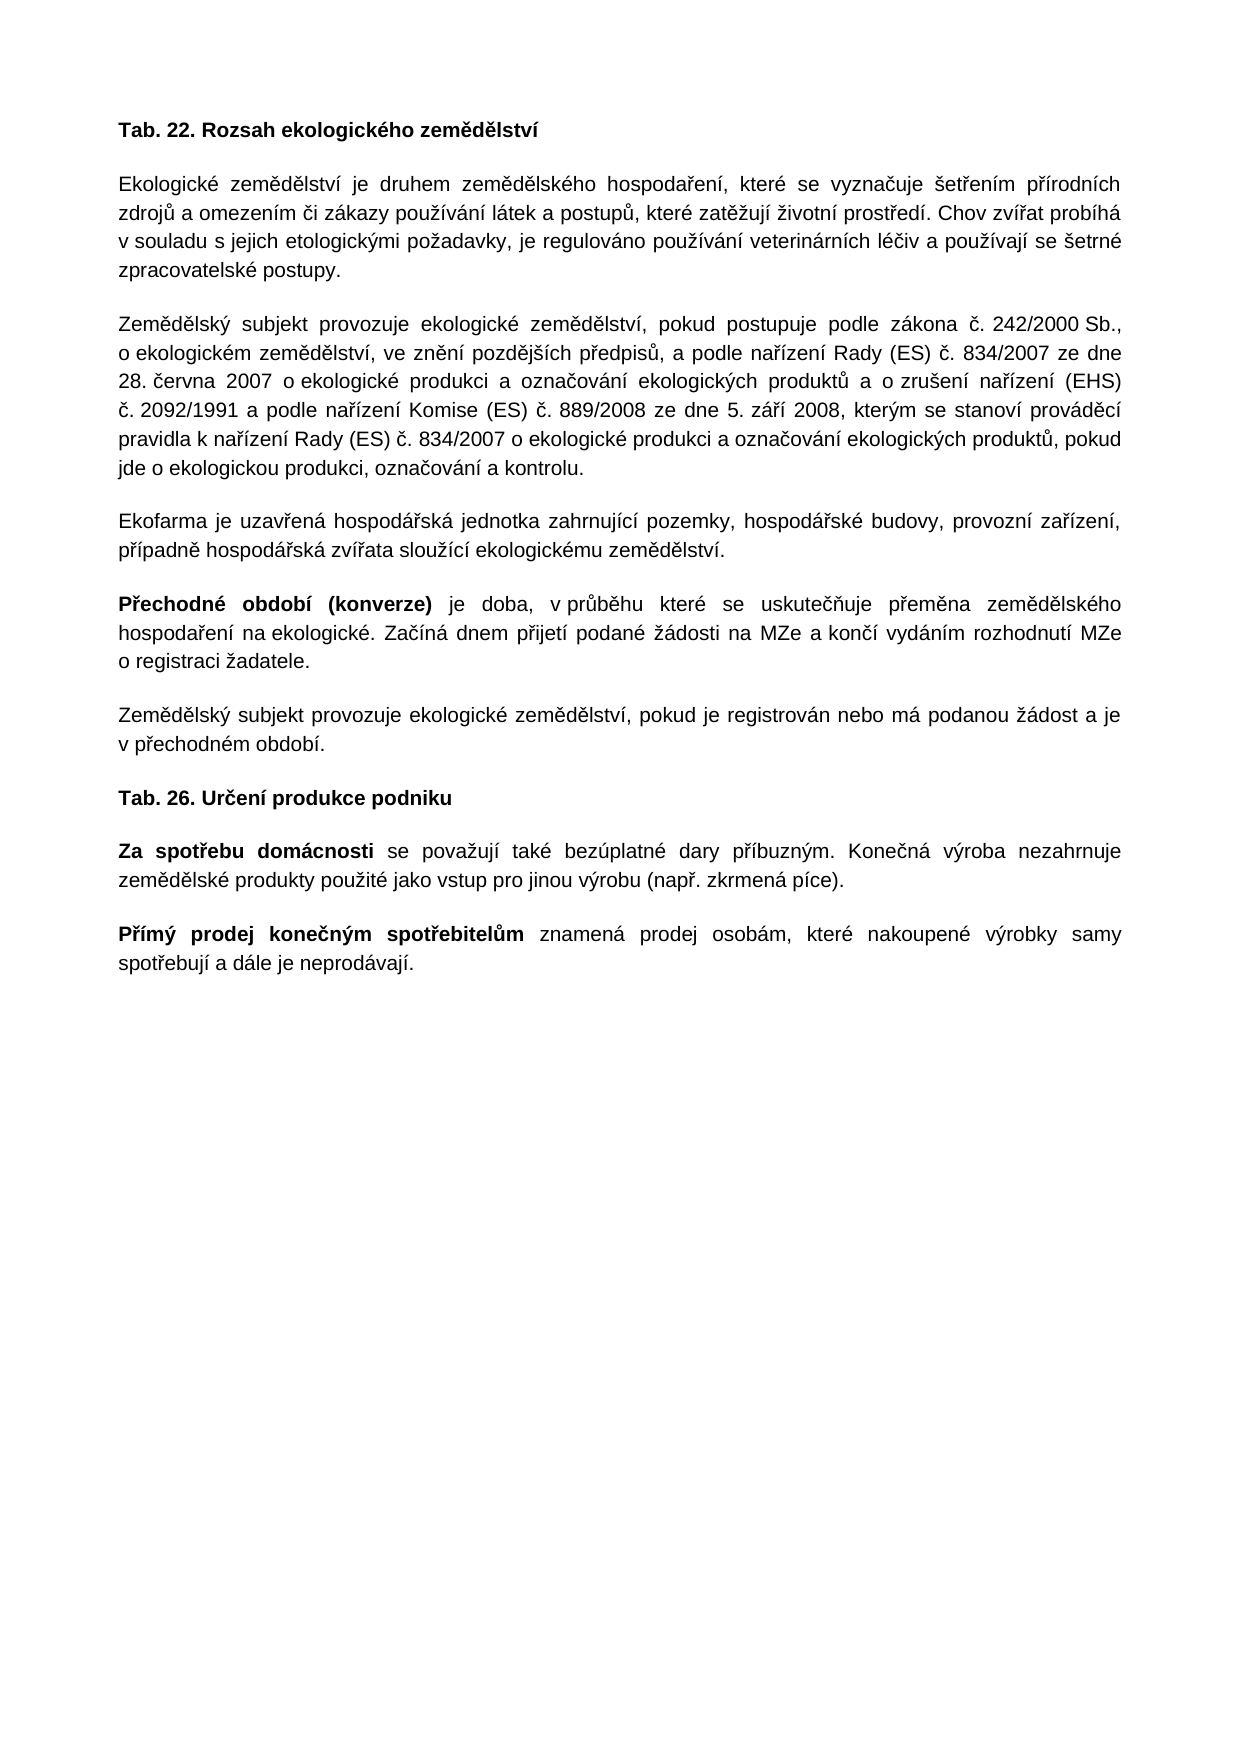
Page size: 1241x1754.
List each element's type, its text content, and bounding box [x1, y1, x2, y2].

text Zemědělský subjekt provozuje ekologické zemědělství, pokud je registrován nebo má podanou žádost a je v přechodném období. [118, 703, 1122, 756]
text Přímý prodej konečným spotřebitelům znamená prodej osobám, které nakoupené výrobky samy spotřebují a dále je neprodávají. [118, 922, 1122, 974]
text Přechodné období (konverze) je doba, v průběhu které se uskutečňuje přeměna zemědělského hospodaření na ekologické. Začíná dnem přijetí podané žádosti na MZe a končí vydáním rozhodnutí MZe o registraci žadatele. [118, 592, 1122, 673]
text Tab. 26. Určení produkce podniku [118, 786, 1122, 809]
text Za spotřebu domácnosti se považují také bezúplatné dary příbuzným. Konečná výroba nezahrnuje zemědělské produkty použité jako vstup pro jinou výrobu (např. zkrmená píce). [118, 839, 1122, 892]
text Tab. 22. Rozsah ekologického zemědělství [118, 118, 1122, 142]
text Ekofarma je uzavřená hospodářská jednotka zahrnující pozemky, hospodářské budovy, provozní zařízení, případně hospodářská zvířata sloužící ekologickému zemědělství. [118, 509, 1122, 562]
text Zemědělský subjekt provozuje ekologické zemědělství, pokud postupuje podle zákona č. 242/2000 Sb., o ekologickém zemědělství, ve znění pozdějších předpisů, a podle nařízení Rady (ES) č. 834/2007 ze dne 28. června 2007 o ekologické produkci a označování ekologických produktů a o zrušení nařízení (EHS) č. 2092/1991 a podle nařízení Komise (ES) č. 889/2008 ze dne 5. září 2008, kterým se stanoví prováděcí pravidla k nařízení Rady (ES) č. 834/2007 o ekologické produkci a označování ekologických produktů, pokud jde o ekologickou produkci, označování a kontrolu. [118, 312, 1122, 479]
text Ekologické zemědělství je druhem zemědělského hospodaření, které se vyznačuje šetřením přírodních zdrojů a omezením či zákazy používání látek a postupů, které zatěžují životní prostředí. Chov zvířat probíhá v souladu s jejich etologickými požadavky, je regulováno používání veterinárních léčiv a používají se šetrné zpracovatelské postupy. [118, 172, 1122, 282]
